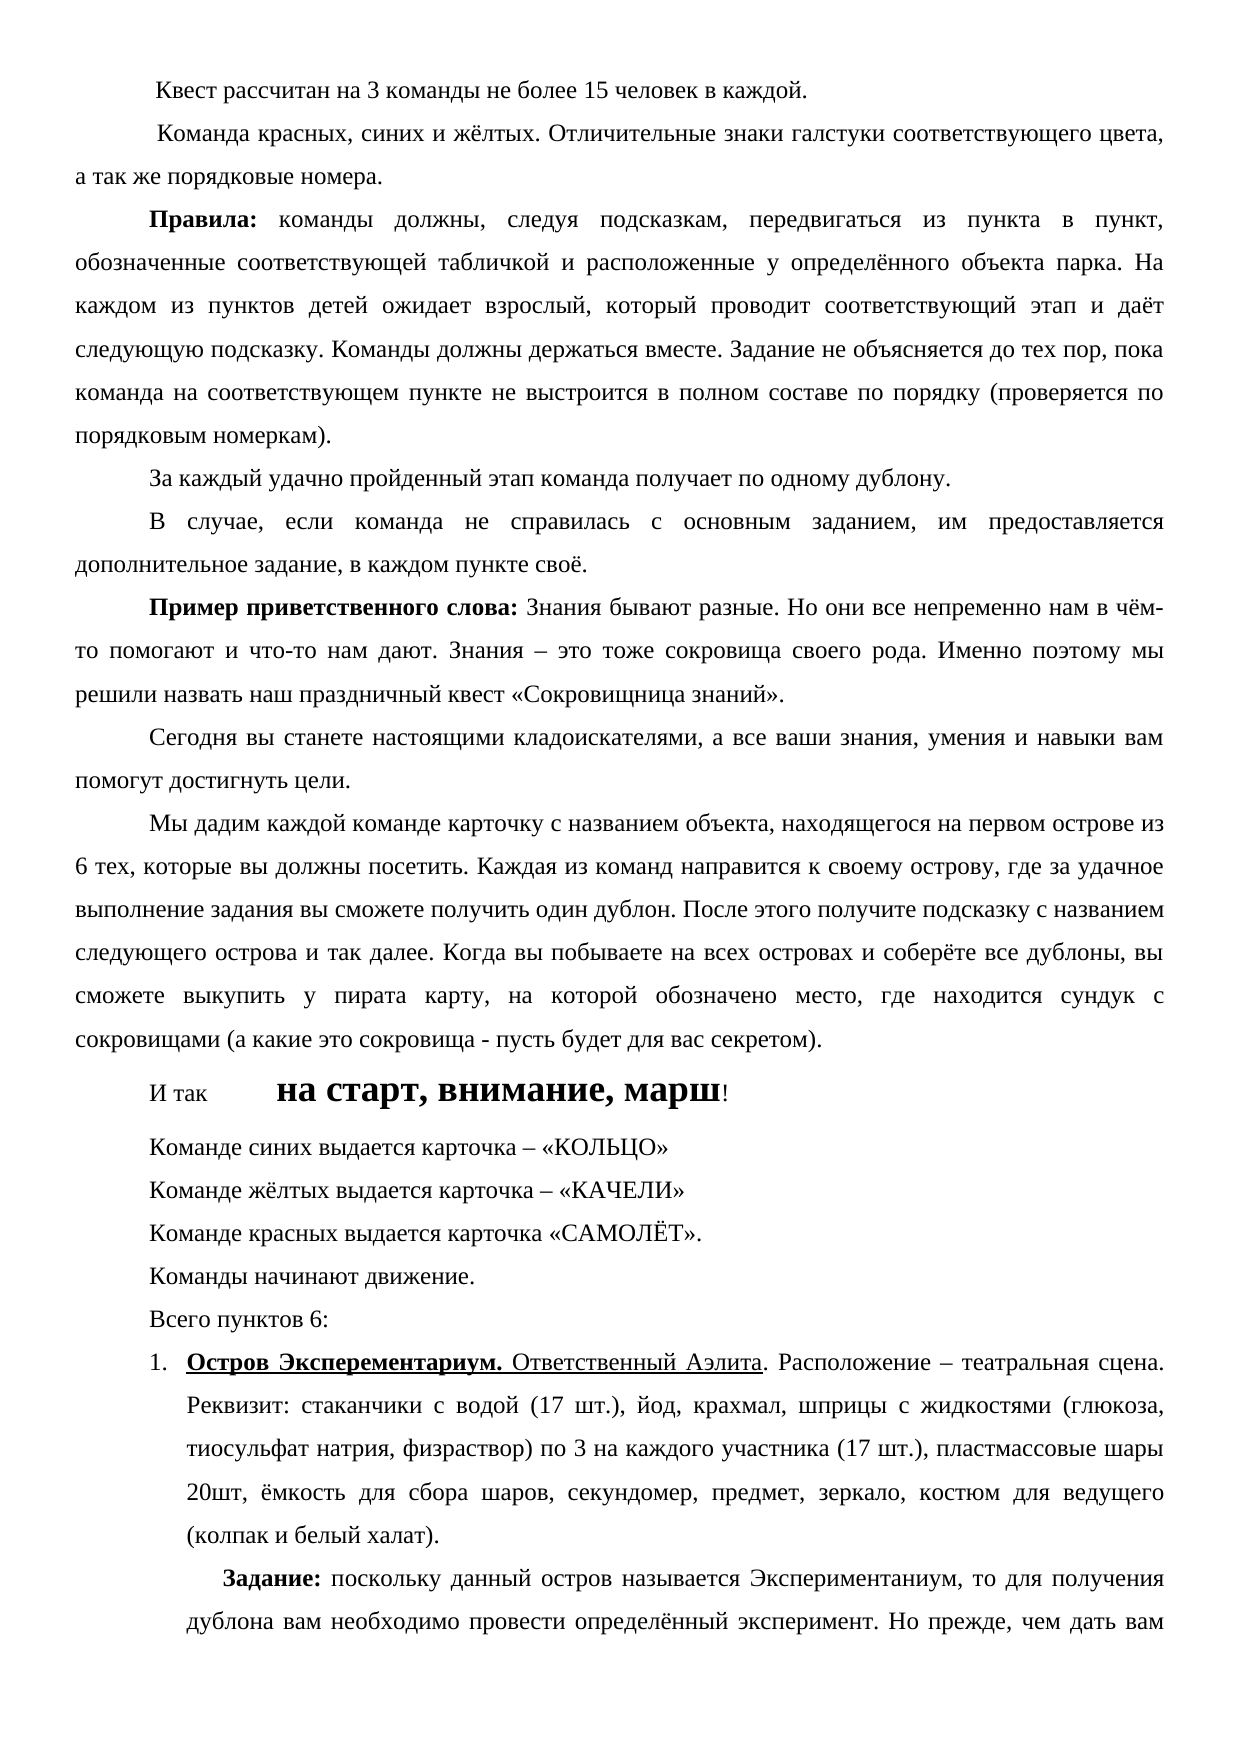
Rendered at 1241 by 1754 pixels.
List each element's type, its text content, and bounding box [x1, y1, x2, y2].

text И так на старт, внимание, марш! [75, 1067, 1165, 1110]
text Правила: команды должны, следуя подсказкам, передвигаться из пункта в пункт, обозначенные соответствующей табличкой и расположенные у определённого объекта парка. На каждом из пунктов детей ожидает взрослый, который проводит соответствующий этап и даёт следующую подсказку. Команды должны держаться вместе. Задание не объясняется до тех пор, пока команда на соответствующем пункте не выстроится в полном составе по порядку (проверяется по порядковым номеркам). [75, 204, 1165, 449]
text В случае, если команда не справилась с основным заданием, им предоставляется дополнительное задание, в каждом пункте своё. [75, 506, 1165, 578]
text Команды начинают движение. [75, 1261, 1165, 1290]
text Команде жёлтых выдается карточка – «КАЧЕЛИ» [75, 1175, 1165, 1203]
text Всего пунктов 6: [75, 1304, 1165, 1333]
text Квест рассчитан на 3 команды не более 15 человек в каждой. [75, 75, 1165, 104]
text Команде красных выдается карточка «САМОЛЁТ». [75, 1218, 1165, 1247]
text Мы дадим каждой команде карточку с названием объекта, находящегося на первом острове из 6 тех, которые вы должны посетить. Каждая из команд направится к своему острову, где за удачное выполнение задания вы сможете получить один дублон. После этого получите подсказку с названием следующего острова и так далее. Когда вы побываете на всех островах и соберёте все дублоны, вы сможете выкупить у пирата карту, на которой обозначено место, где находится сундук с сокровищами (а какие это сокровища - пусть будет для вас секретом). [75, 808, 1165, 1052]
list Остров Эксперементариум. Ответственный Аэлита. Расположение – театральная сцена. Реквизит: стаканчики с водой (17 шт.), йод, крахмал, шприцы с жидкостями (глюкоза, тиосульфат натрия, физраствор) по 3 на каждого участника (17 шт.), пластмассовые шары 20шт, ёмкость для сбора шаров, секундомер, предмет, зеркало, костюм для ведущего (колпак и белый халат). [149, 1347, 1165, 1548]
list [186, 1563, 1165, 1635]
text Пример приветственного слова: Знания бывают разные. Но они все непременно нам в чём-то помогают и что-то нам дают. Знания – это тоже сокровища своего рода. Именно поэтому мы решили назвать наш праздничный квест «Сокровищница знаний». [75, 592, 1165, 707]
text Сегодня вы станете настоящими кладоискателями, а все ваши знания, умения и навыки вам помогут достигнуть цели. [75, 722, 1165, 794]
text За каждый удачно пройденный этап команда получает по одному дублону. [75, 463, 1165, 492]
text Команде синих выдается карточка – «КОЛЬЦО» [75, 1132, 1165, 1160]
text Команда красных, синих и жёлтых. Отличительные знаки галстуки соответствующего цвета, а так же порядковые номера. [75, 118, 1165, 190]
